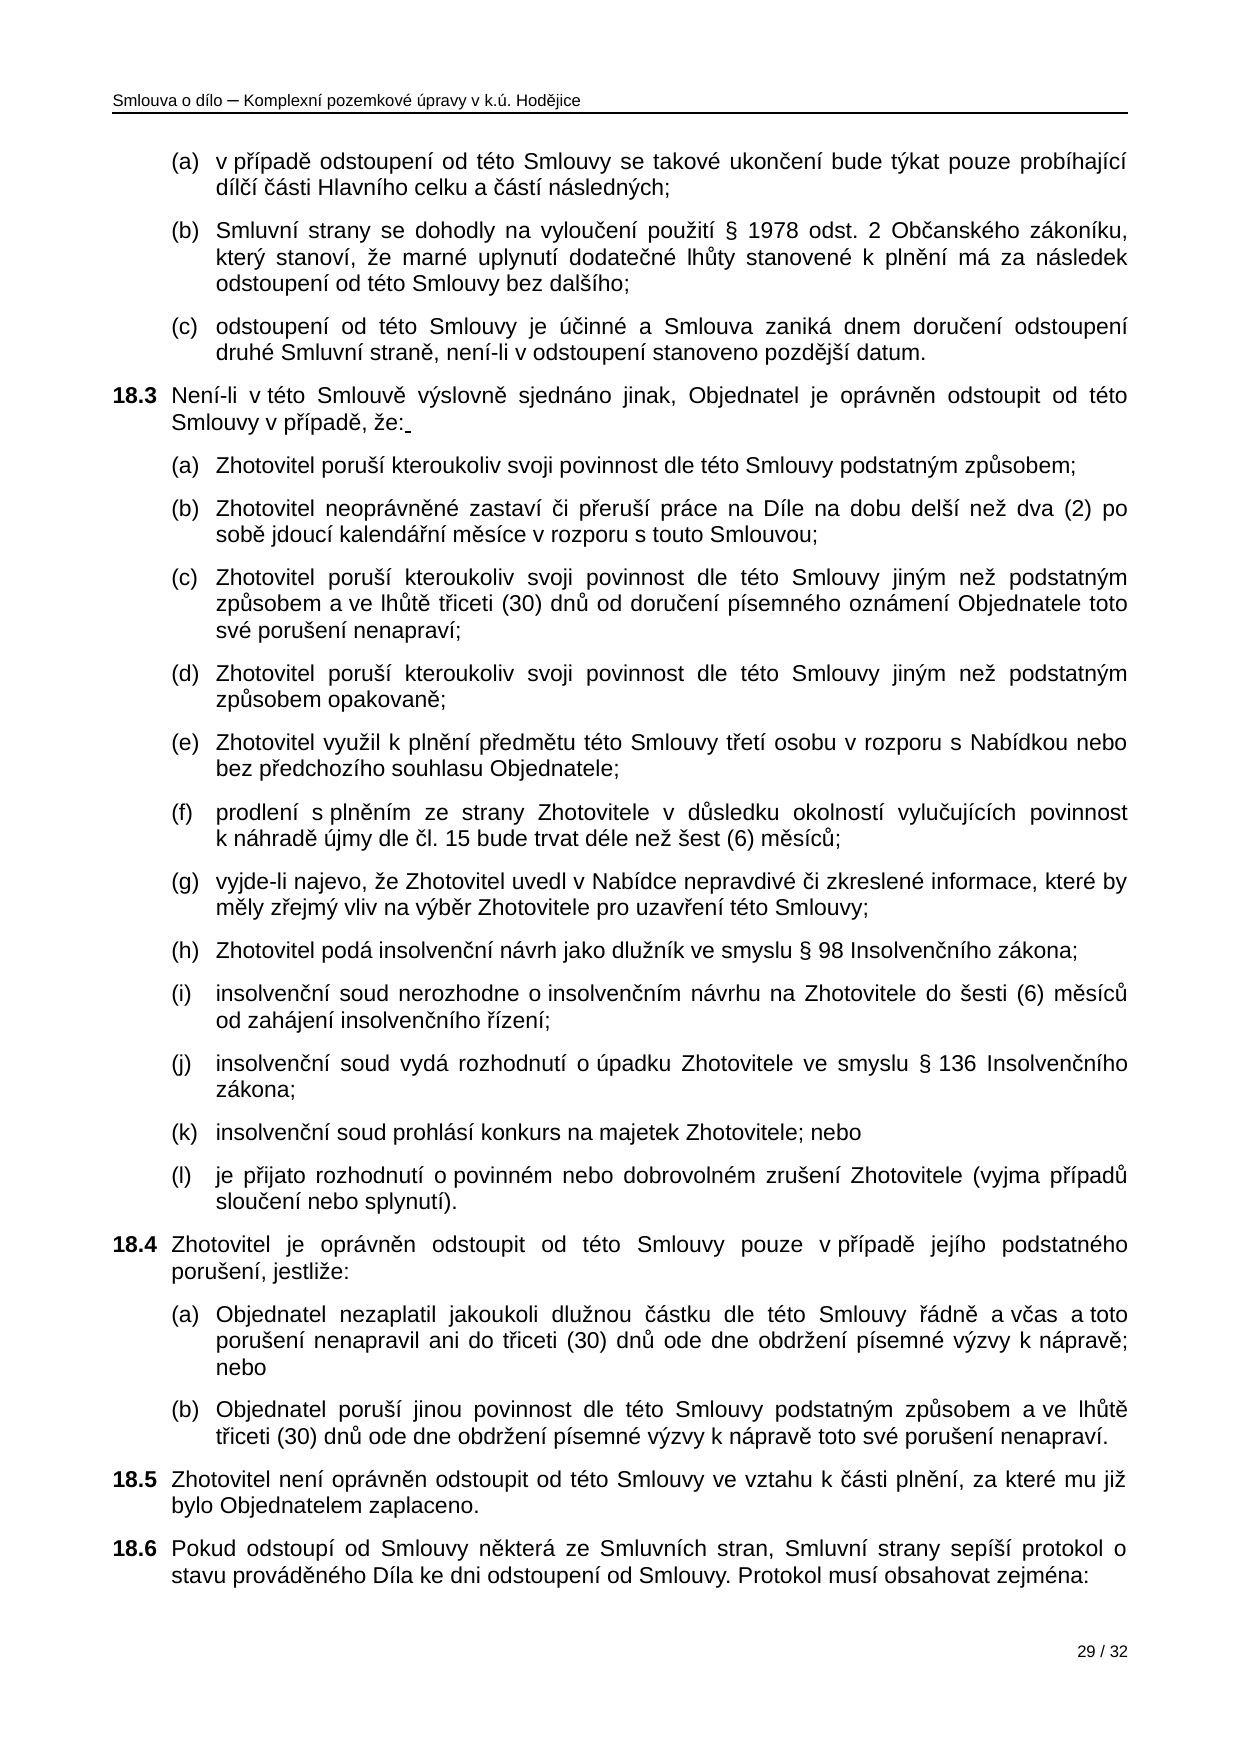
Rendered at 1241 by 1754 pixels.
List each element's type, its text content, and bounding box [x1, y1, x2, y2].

text Zhotovitel podá insolvenční návrh jako dlužník ve smyslu § 98 Insolvenčního zákona; [171, 937, 1128, 963]
text Není-li v této Smlouvě výslovně sjednáno jinak, Objednatel je oprávněn odstoupit od této Smlouvy v případě, že: [112, 382, 1128, 435]
list Zhotovitel neoprávněné zastaví či přeruší práce na Díle na dobu delší než dva (2) po sobě jdoucí kalendářní měsíce v rozporu s touto Smlouvou; [171, 494, 1128, 547]
text Zhotovitel je oprávněn odstoupit od této Smlouvy pouze v případě jejího podstatného porušení, jestliže: [112, 1231, 1128, 1284]
text Smluvní strany se dohodly na vyloučení použití § 1978 odst. 2 Občanského zákoníku, který stanoví, že marné uplynutí dodatečné lhůty stanovené k plnění má za následek odstoupení od této Smlouvy bez dalšího; [171, 217, 1128, 296]
text Zhotovitel poruší kteroukoliv svoji povinnost dle této Smlouvy jiným než podstatným způsobem a ve lhůtě třiceti (30) dnů od doručení písemného oznámení Objednatele toto své porušení nenapraví; [171, 564, 1128, 643]
text vyjde-li najevo, že Zhotovitel uvedl v Nabídce nepravdivé či zkreslené informace, které by měly zřejmý vliv na výběr Zhotovitele pro uzavření této Smlouvy; [171, 868, 1128, 921]
text Objednatel poruší jinou povinnost dle této Smlouvy podstatným způsobem a ve lhůtě třiceti (30) dnů ode dne obdržení písemné výzvy k nápravě toto své porušení nenapraví. [171, 1396, 1128, 1449]
text insolvenční soud nerozhodne o insolvenčním návrhu na Zhotovitele do šesti (6) měsíců od zahájení insolvenčního řízení; [171, 980, 1128, 1033]
list Zhotovitel poruší kteroukoliv svoji povinnost dle této Smlouvy podstatným způsobem; [171, 452, 1128, 478]
text Zhotovitel využil k plnění předmětu této Smlouvy třetí osobu v rozporu s Nabídkou nebo bez předchozího souhlasu Objednatele; [171, 729, 1128, 782]
text prodlení s plněním ze strany Zhotovitele v důsledku okolností vylučujících povinnost k náhradě újmy dle čl. 15 bude trvat déle než šest (6) měsíců; [171, 798, 1128, 851]
text insolvenční soud prohlásí konkurs na majetek Zhotovitele; nebo [171, 1119, 1128, 1145]
text Zhotovitel není oprávněn odstoupit od této Smlouvy ve vztahu k části plnění, za které mu již bylo Objednatelem zaplaceno. [112, 1466, 1128, 1518]
list v případě odstoupení od této Smlouvy se takové ukončení bude týkat pouze probíhající dílčí části Hlavního celku a částí následných; [171, 148, 1128, 200]
text insolvenční soud vydá rozhodnutí o úpadku Zhotovitele ve smyslu § 136 Insolvenčního zákona; [171, 1049, 1128, 1102]
text odstoupení od této Smlouvy je účinné a Smlouva zaniká dnem doručení odstoupení druhé Smluvní straně, není-li v odstoupení stanoveno pozdější datum. [171, 313, 1128, 366]
text je přijato rozhodnutí o povinném nebo dobrovolném zrušení Zhotovitele (vyjma případů sloučení nebo splynutí). [171, 1162, 1128, 1215]
text Zhotovitel poruší kteroukoliv svoji povinnost dle této Smlouvy jiným než podstatným způsobem opakovaně; [171, 660, 1128, 712]
list Objednatel nezaplatil jakoukoli dlužnou částku dle této Smlouvy řádně a včas a toto porušení nenapravil ani do třiceti (30) dnů ode dne obdržení písemné výzvy k nápravě; nebo [171, 1301, 1128, 1380]
text Pokud odstoupí od Smlouvy některá ze Smluvních stran, Smluvní strany sepíší protokol o stavu prováděného Díla ke dni odstoupení od Smlouvy. Protokol musí obsahovat zejména: [112, 1535, 1128, 1588]
